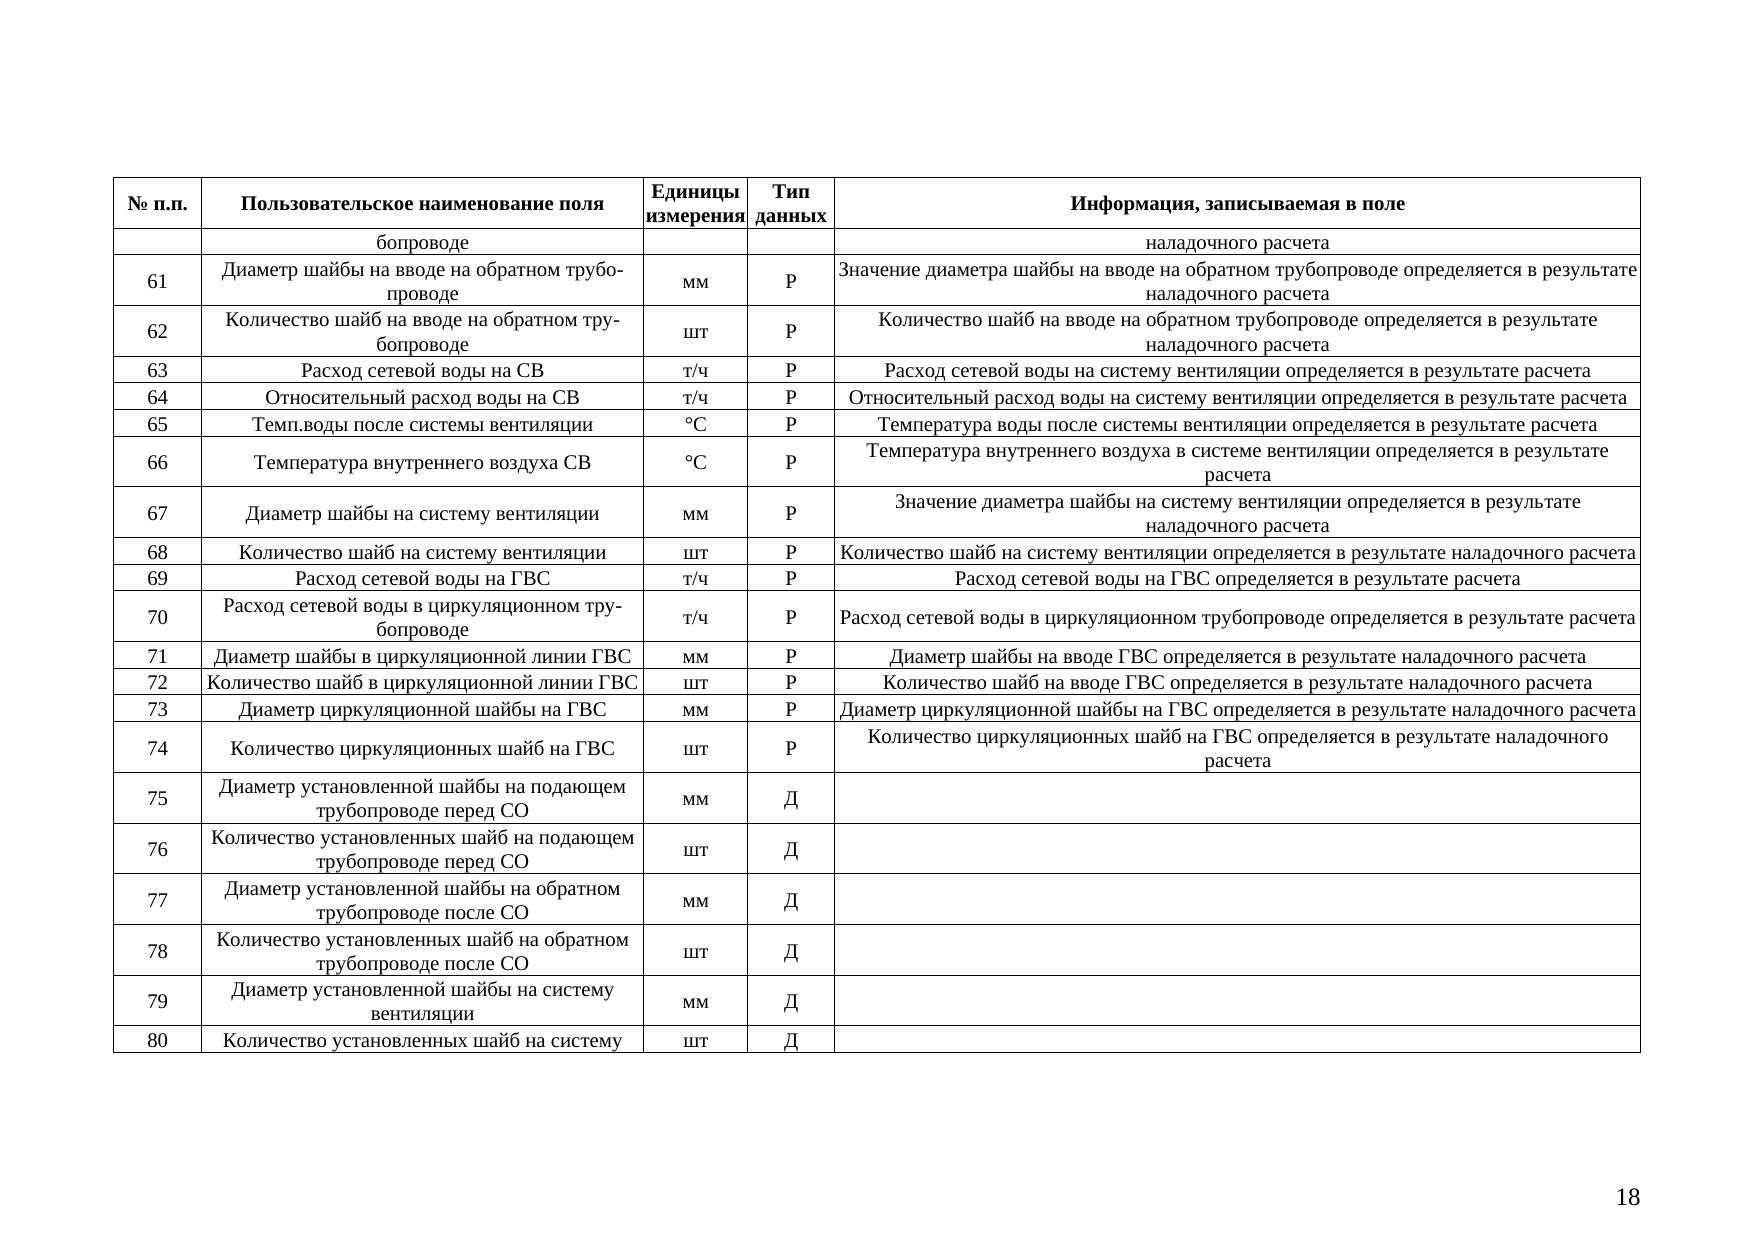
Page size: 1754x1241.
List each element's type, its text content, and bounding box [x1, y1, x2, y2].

table_cell Диаметр установленной шайбы на подающем трубопроводе перед СО [202, 773, 643, 822]
table_cell Количество шайб в циркуляционной линии ГВС [202, 669, 643, 694]
table_cell Количество шайб на вводе на обратном трубопроводе [202, 306, 643, 356]
table_cell 77 [114, 874, 201, 924]
table_cell 64 [114, 383, 201, 409]
table_cell Количество шайб на вводе на обратном трубопроводе определяется в результате наладочного расчета [835, 306, 1640, 356]
table_cell 61 [114, 255, 201, 305]
table_cell Количество циркуляционных шайб на ГВС [202, 722, 643, 772]
table_header № п.п. [114, 178, 201, 227]
table_cell мм [644, 642, 747, 668]
table_cell [835, 976, 1640, 1025]
table_cell Количество установленных шайб на обратном трубопроводе после СО [202, 925, 643, 975]
table_cell Диаметр установленной шайбы на систему вентиляции [202, 976, 643, 1025]
table_cell шт [644, 1026, 747, 1052]
table_cell Температура воды после системы вентиляции определяется в результате расчета [835, 410, 1640, 436]
table_cell мм [644, 695, 747, 721]
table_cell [835, 229, 1640, 254]
table_cell 80 [114, 1026, 201, 1052]
table_cell Р [748, 695, 834, 721]
table_cell мм [644, 976, 747, 1025]
table_cell шт [644, 538, 747, 564]
table_cell Диаметр циркуляционной шайбы на ГВС [202, 695, 643, 721]
table_cell Р [748, 538, 834, 564]
table_cell шт [644, 669, 747, 694]
table_cell мм [644, 255, 747, 305]
table_cell Температура внутреннего воздуха в системе вентиляции определяется в результате расчета [835, 437, 1640, 486]
table_cell шт [644, 722, 747, 772]
table_cell [835, 874, 1640, 924]
table_cell 62 [114, 306, 201, 356]
table_header Тип данных [748, 178, 834, 227]
table_cell мм [644, 773, 747, 822]
table_cell Диаметр шайбы на систему вентиляции [202, 487, 643, 537]
table_cell Диаметр циркуляционной шайбы на ГВС определяется в результате наладочного расчета [835, 695, 1640, 721]
table_cell шт [644, 229, 747, 254]
table_cell т/ч [644, 383, 747, 409]
table_cell Р [748, 565, 834, 590]
table_cell Р [748, 722, 834, 772]
table_cell 65 [114, 410, 201, 436]
table_cell °C [644, 437, 747, 486]
table_cell Расход сетевой воды в циркуляционном трубопроводе [202, 591, 643, 641]
table_cell Темп.воды после системы вентиляции [202, 410, 643, 436]
table_cell 73 [114, 695, 201, 721]
table_cell [835, 773, 1640, 822]
table_cell Р [748, 357, 834, 382]
table_cell Расход сетевой воды на систему вентиляции определяется в результате расчета [835, 357, 1640, 382]
table_cell Диаметр установленной шайбы на обратном трубопроводе после СО [202, 874, 643, 924]
table_cell Температура внутреннего воздуха СВ [202, 437, 643, 486]
table_cell Р [748, 255, 834, 305]
table_cell Р [748, 410, 834, 436]
table_cell 60 [114, 229, 201, 254]
table_cell Р [748, 591, 834, 641]
table_cell Д [748, 976, 834, 1025]
table_cell Количество шайб на систему вентиляции определяется в результате наладочного расчета [835, 538, 1640, 564]
table_cell 67 [114, 487, 201, 537]
table_cell Относительный расход воды на СВ [202, 383, 643, 409]
table_cell [835, 824, 1640, 873]
table_cell 72 [114, 669, 201, 694]
table_cell Р [748, 487, 834, 537]
table_cell Количество установленных шайб на подающем трубопроводе перед СО [202, 824, 643, 873]
table_cell 76 [114, 824, 201, 873]
table_cell Количество циркуляционных шайб на ГВС определяется в результате наладочного расчета [835, 722, 1640, 772]
table_cell Значение диаметра шайбы на вводе на обратном трубопроводе определяется в результате наладочного расчета [835, 255, 1640, 305]
table_cell 68 [114, 538, 201, 564]
table_cell Расход сетевой воды на ГВС определяется в результате расчета [835, 565, 1640, 590]
table_cell Значение диаметра шайбы на систему вентиляции определяется в результате наладочного расчета [835, 487, 1640, 537]
table_cell Расход сетевой воды в циркуляционном трубопроводе определяется в результате расчета [835, 591, 1640, 641]
table_cell 69 [114, 565, 201, 590]
table_cell Д [748, 874, 834, 924]
table_cell Д [748, 1026, 834, 1052]
table_header Единицы измерения [644, 178, 747, 227]
table_cell Диаметр шайбы на вводе ГВС определяется в результате наладочного расчета [835, 642, 1640, 668]
table_header Информация, записываемая в поле [835, 178, 1640, 227]
table_cell Р [748, 229, 834, 254]
table_cell шт [644, 925, 747, 975]
table_cell Р [748, 306, 834, 356]
table_cell 78 [114, 925, 201, 975]
table_cell Р [748, 669, 834, 694]
table_cell шт [644, 306, 747, 356]
table_cell [835, 1026, 1640, 1052]
table_cell 71 [114, 642, 201, 668]
table_cell Д [748, 824, 834, 873]
table_cell Р [748, 642, 834, 668]
table_cell °C [644, 410, 747, 436]
table_cell т/ч [644, 565, 747, 590]
table_cell Количество шайб на систему вентиляции [202, 538, 643, 564]
table_cell мм [644, 487, 747, 537]
table_cell т/ч [644, 591, 747, 641]
table_cell Расход сетевой воды на ГВС [202, 565, 643, 590]
table_cell Р [748, 437, 834, 486]
table_cell Относительный расход воды на систему вентиляции определяется в результате расчета [835, 383, 1640, 409]
table_cell Расход сетевой воды на СВ [202, 357, 643, 382]
table_cell 70 [114, 591, 201, 641]
table_cell 79 [114, 976, 201, 1025]
table_cell Д [748, 773, 834, 822]
table_cell Р [748, 383, 834, 409]
table_cell Д [748, 925, 834, 975]
table_cell Диаметр шайбы в циркуляционной линии ГВС [202, 642, 643, 668]
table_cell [202, 1026, 643, 1052]
table_cell Количество шайб на вводе ГВС определяется в результате наладочного расчета [835, 669, 1640, 694]
table_cell шт [644, 824, 747, 873]
table_cell [835, 925, 1640, 975]
table_cell Диаметр шайбы на вводе на обратном трубопроводе [202, 255, 643, 305]
table_header Пользовательское наименование поля [202, 178, 643, 227]
table_cell мм [644, 874, 747, 924]
table_cell 66 [114, 437, 201, 486]
table_cell 63 [114, 357, 201, 382]
table_cell т/ч [644, 357, 747, 382]
table_cell 74 [114, 722, 201, 772]
table_cell 75 [114, 773, 201, 822]
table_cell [202, 229, 643, 254]
